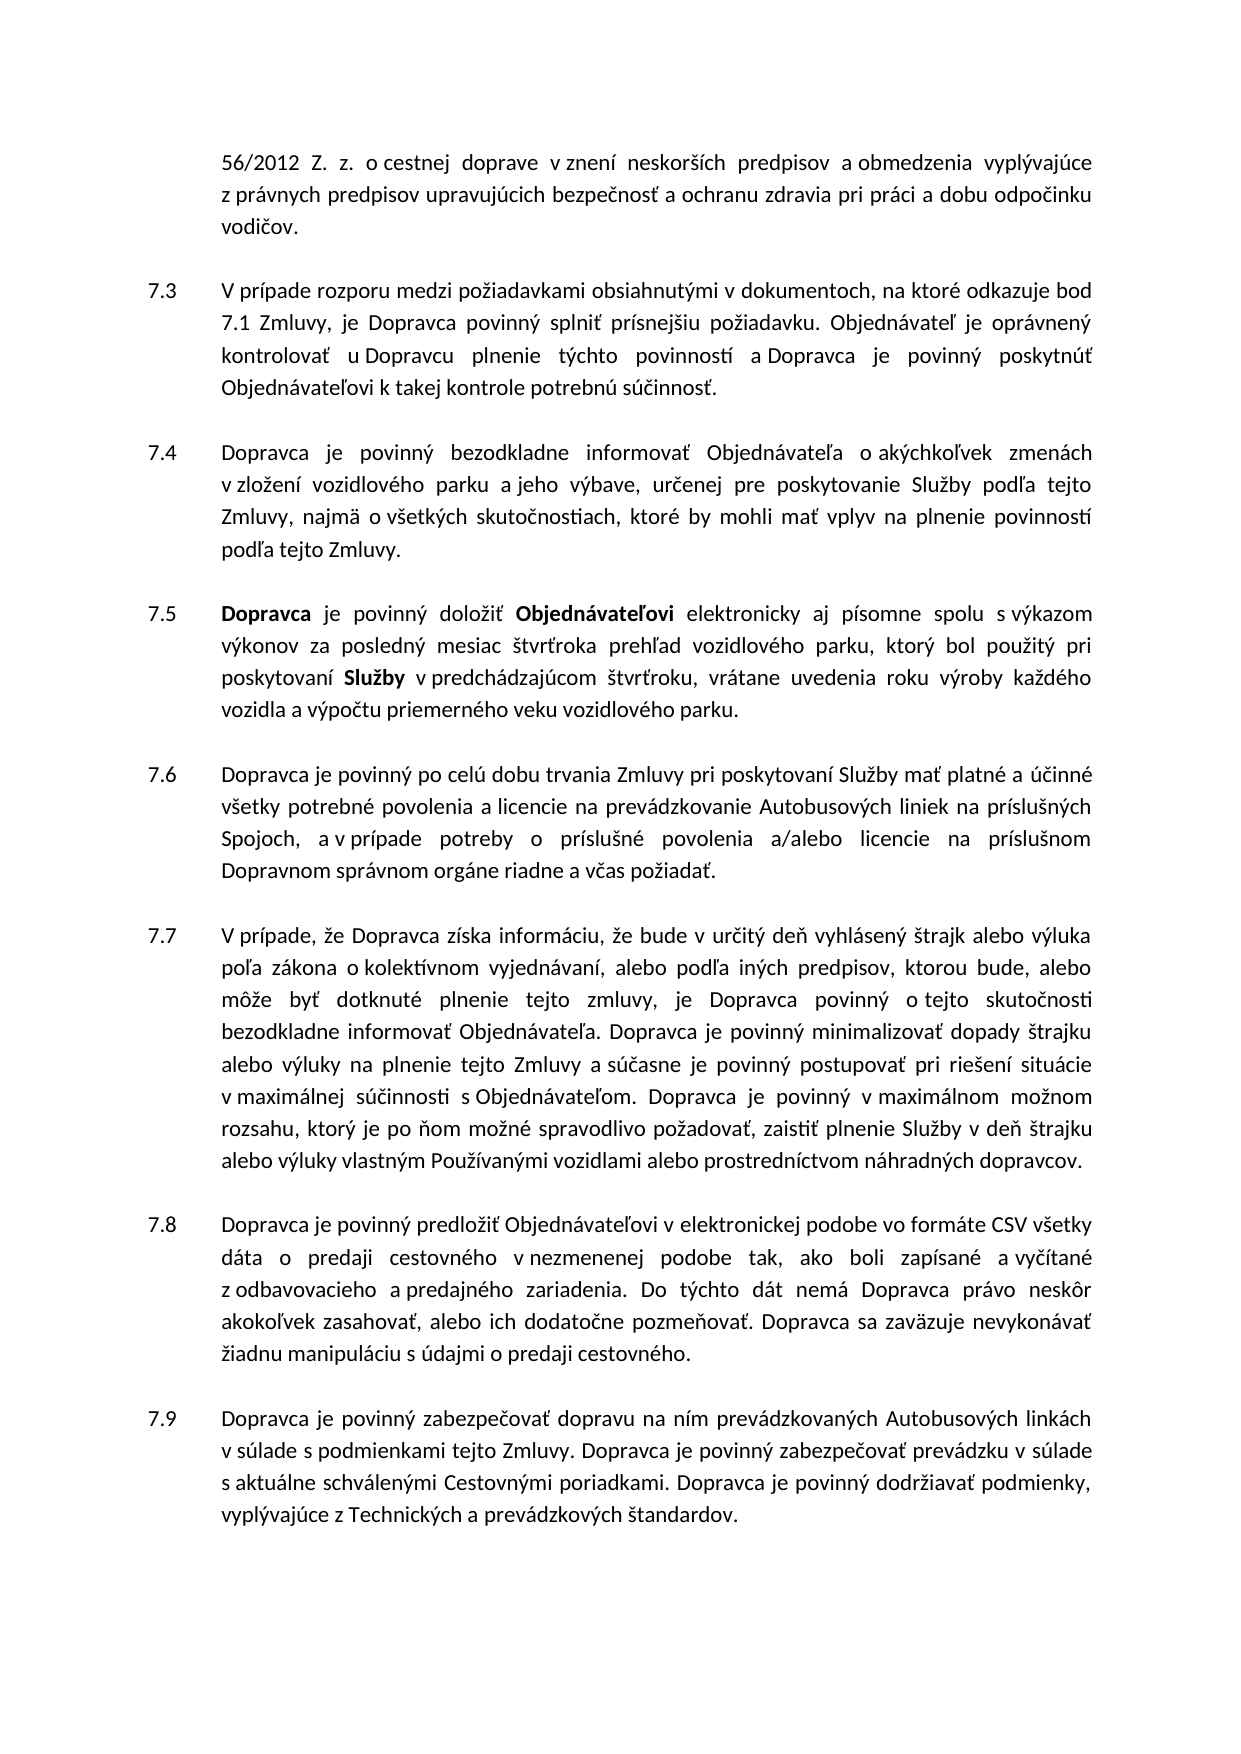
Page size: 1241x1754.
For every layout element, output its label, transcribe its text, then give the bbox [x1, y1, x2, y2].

text 7.9 Dopravca je povinný zabezpečovať dopravu na ním prevádzkovaných Autobusových linkách v súlade s podmienkami tejto Zmluvy. Dopravca je povinný zabezpečovať prevádzku v súlade s aktuálne schválenými Cestovnými poriadkami. Dopravca je povinný dodržiavať podmienky, vyplývajúce z Technických a prevádzkových štandardov. [148, 1404, 1093, 1528]
text 7.7 V prípade, že Dopravca získa informáciu, že bude v určitý deň vyhlásený štrajk alebo výluka poľa zákona o kolektívnom vyjednávaní, alebo podľa iných predpisov, ktorou bude, alebo môže byť dotknuté plnenie tejto zmluvy, je Dopravca povinný o tejto skutočnosti bezodkladne informovať Objednávateľa. Dopravca je povinný minimalizovať dopady štrajku alebo výluky na plnenie tejto Zmluvy a súčasne je povinný postupovať pri riešení situácie v maximálnej súčinnosti s Objednávateľom. Dopravca je povinný v maximálnom možnom rozsahu, ktorý je po ňom možné spravodlivo požadovať, zaistiť plnenie Služby v deň štrajku alebo výluky vlastným Používanými vozidlami alebo prostredníctvom náhradných dopravcov. [148, 921, 1093, 1174]
text 7.5 Dopravca je povinný doložiť Objednávateľovi elektronicky aj písomne spolu s výkazom výkonov za posledný mesiac štvrťroka prehľad vozidlového parku, ktorý bol použitý pri poskytovaní Služby v predchádzajúcom štvrťroku, vrátane uvedenia roku výroby každého vozidla a výpočtu priemerného veku vozidlového parku. [148, 599, 1093, 724]
text 7.8 Dopravca je povinný predložiť Objednávateľovi v elektronickej podobe vo formáte CSV všetky dáta o predaji cestovného v nezmenenej podobe tak, ako boli zapísané a vyčítané z odbavovacieho a predajného zariadenia. Do týchto dát nemá Dopravca právo neskôr akokoľvek zasahovať, alebo ich dodatočne pozmeňovať. Dopravca sa zaväzuje nevykonávať žiadnu manipuláciu s údajmi o predaji cestovného. [148, 1211, 1093, 1367]
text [148, 148, 1093, 240]
text 7.4 Dopravca je povinný bezodkladne informovať Objednávateľa o akýchkoľvek zmenách v zložení vozidlového parku a jeho výbave, určenej pre poskytovanie Služby podľa tejto Zmluvy, najmä o všetkých skutočnostiach, ktoré by mohli mať vplyv na plnenie povinností podľa tejto Zmluvy. [148, 438, 1093, 563]
text 7.6 Dopravca je povinný po celú dobu trvania Zmluvy pri poskytovaní Služby mať platné a účinné všetky potrebné povolenia a licencie na prevádzkovanie Autobusových liniek na príslušných Spojoch, a v prípade potreby o príslušné povolenia a/alebo licencie na príslušnom Dopravnom správnom orgáne riadne a včas požiadať. [148, 760, 1093, 884]
text 7.3 V prípade rozporu medzi požiadavkami obsiahnutými v dokumentoch, na ktoré odkazuje bod 7.1 Zmluvy, je Dopravca povinný splniť prísnejšiu požiadavku. Objednávateľ je oprávnený kontrolovať u Dopravcu plnenie týchto povinností a Dopravca je povinný poskytnúť Objednávateľovi k takej kontrole potrebnú súčinnosť. [148, 276, 1093, 401]
